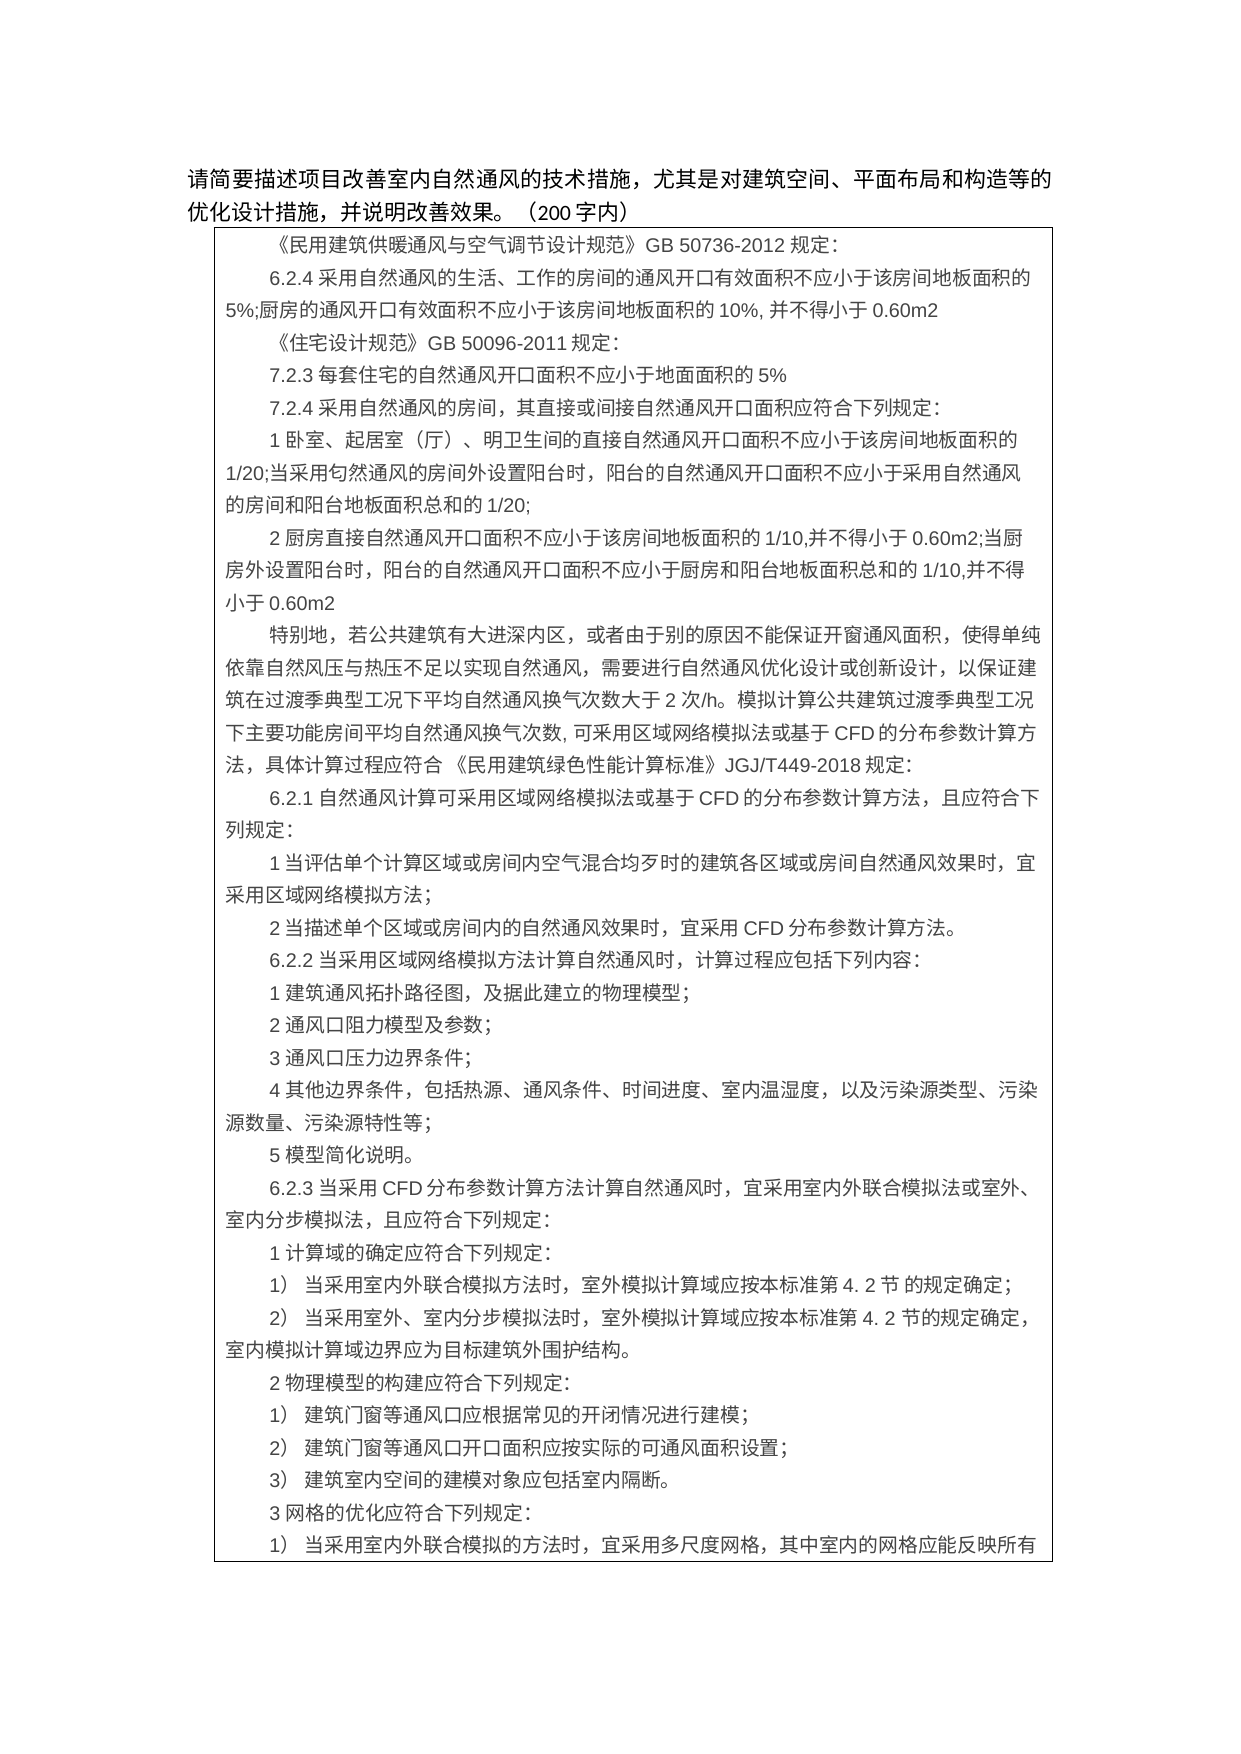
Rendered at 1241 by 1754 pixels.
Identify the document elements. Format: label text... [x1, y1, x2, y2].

text 请简要描述项目改善室内自然通风的技术措施，尤其是对建筑空间、平面布局和构造等的优化设计措施，并说明改善效果。（200字内） [187, 162, 1053, 227]
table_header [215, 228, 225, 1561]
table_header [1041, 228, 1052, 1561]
